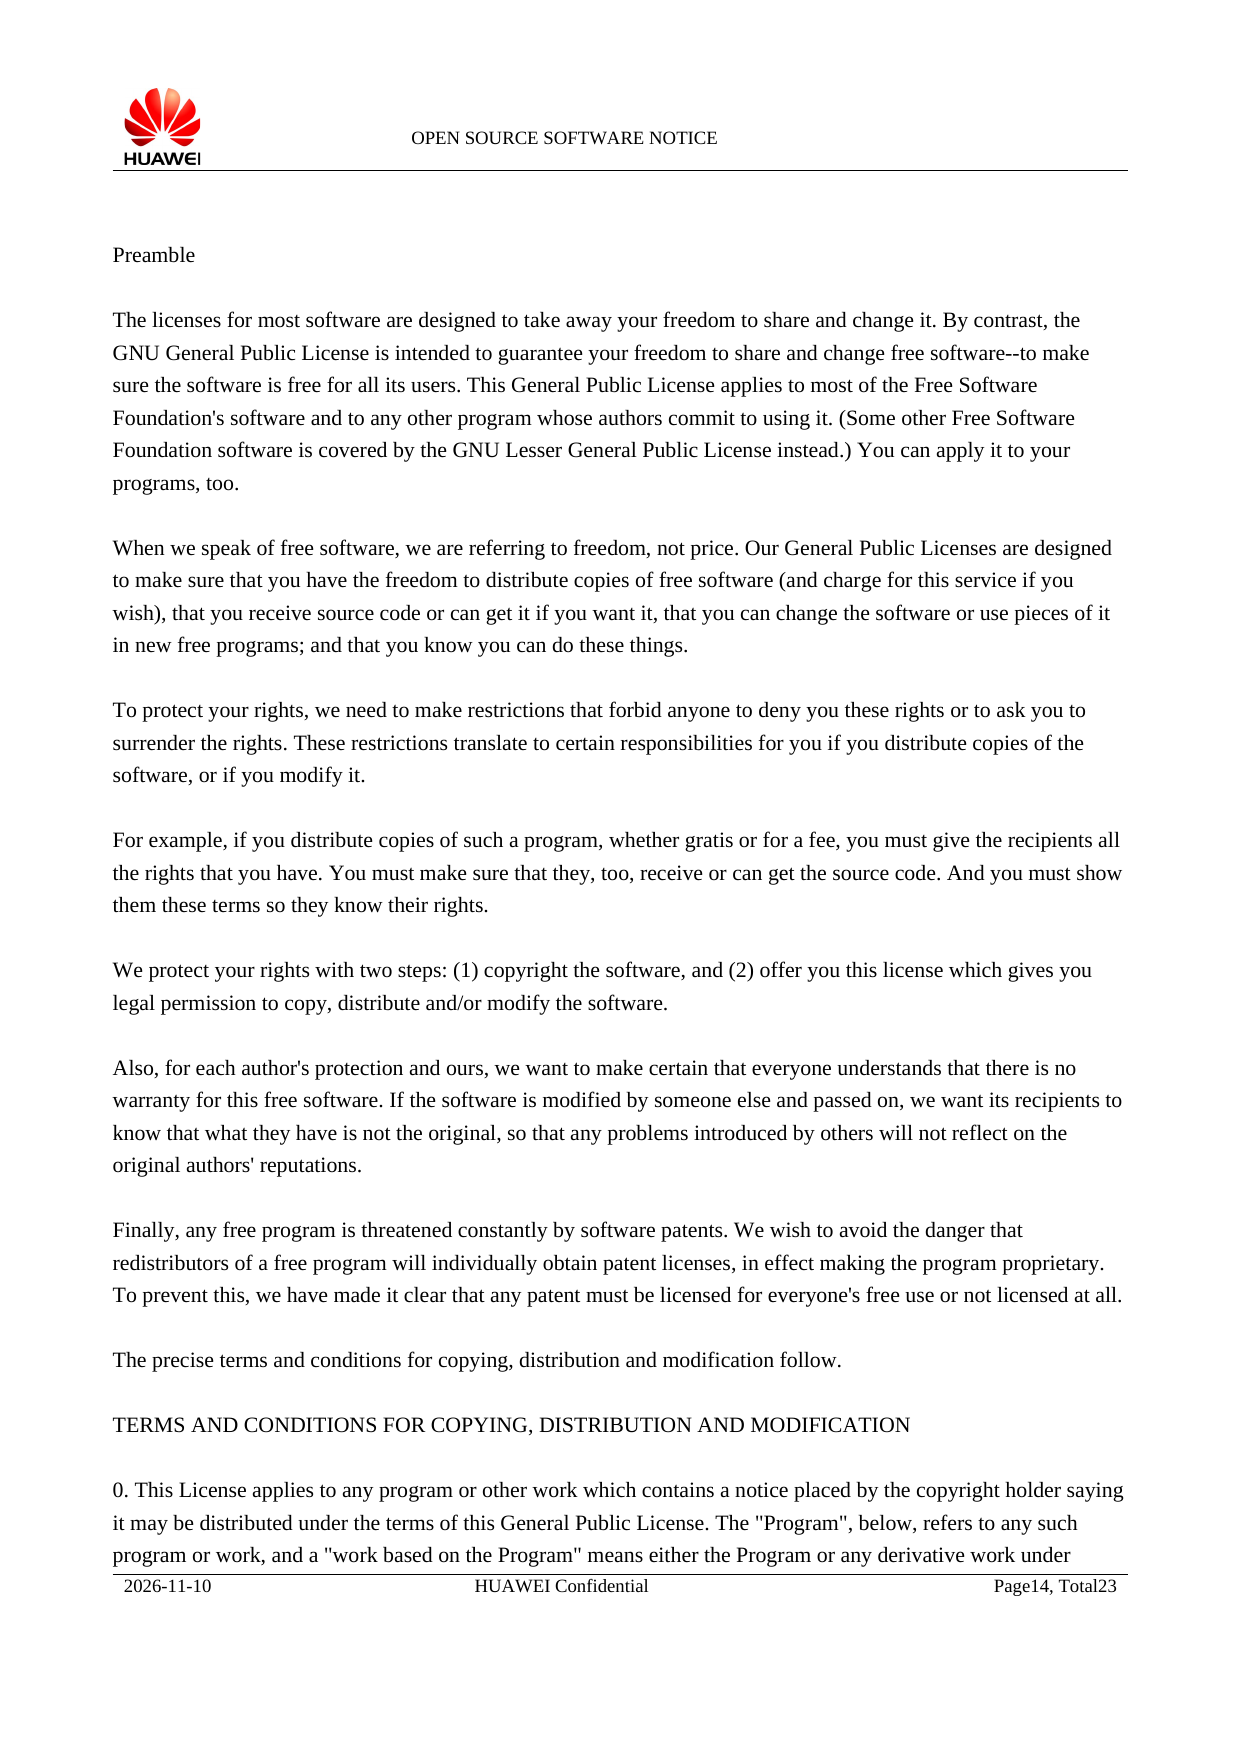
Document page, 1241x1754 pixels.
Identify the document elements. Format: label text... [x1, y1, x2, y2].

picture [124, 88, 201, 165]
